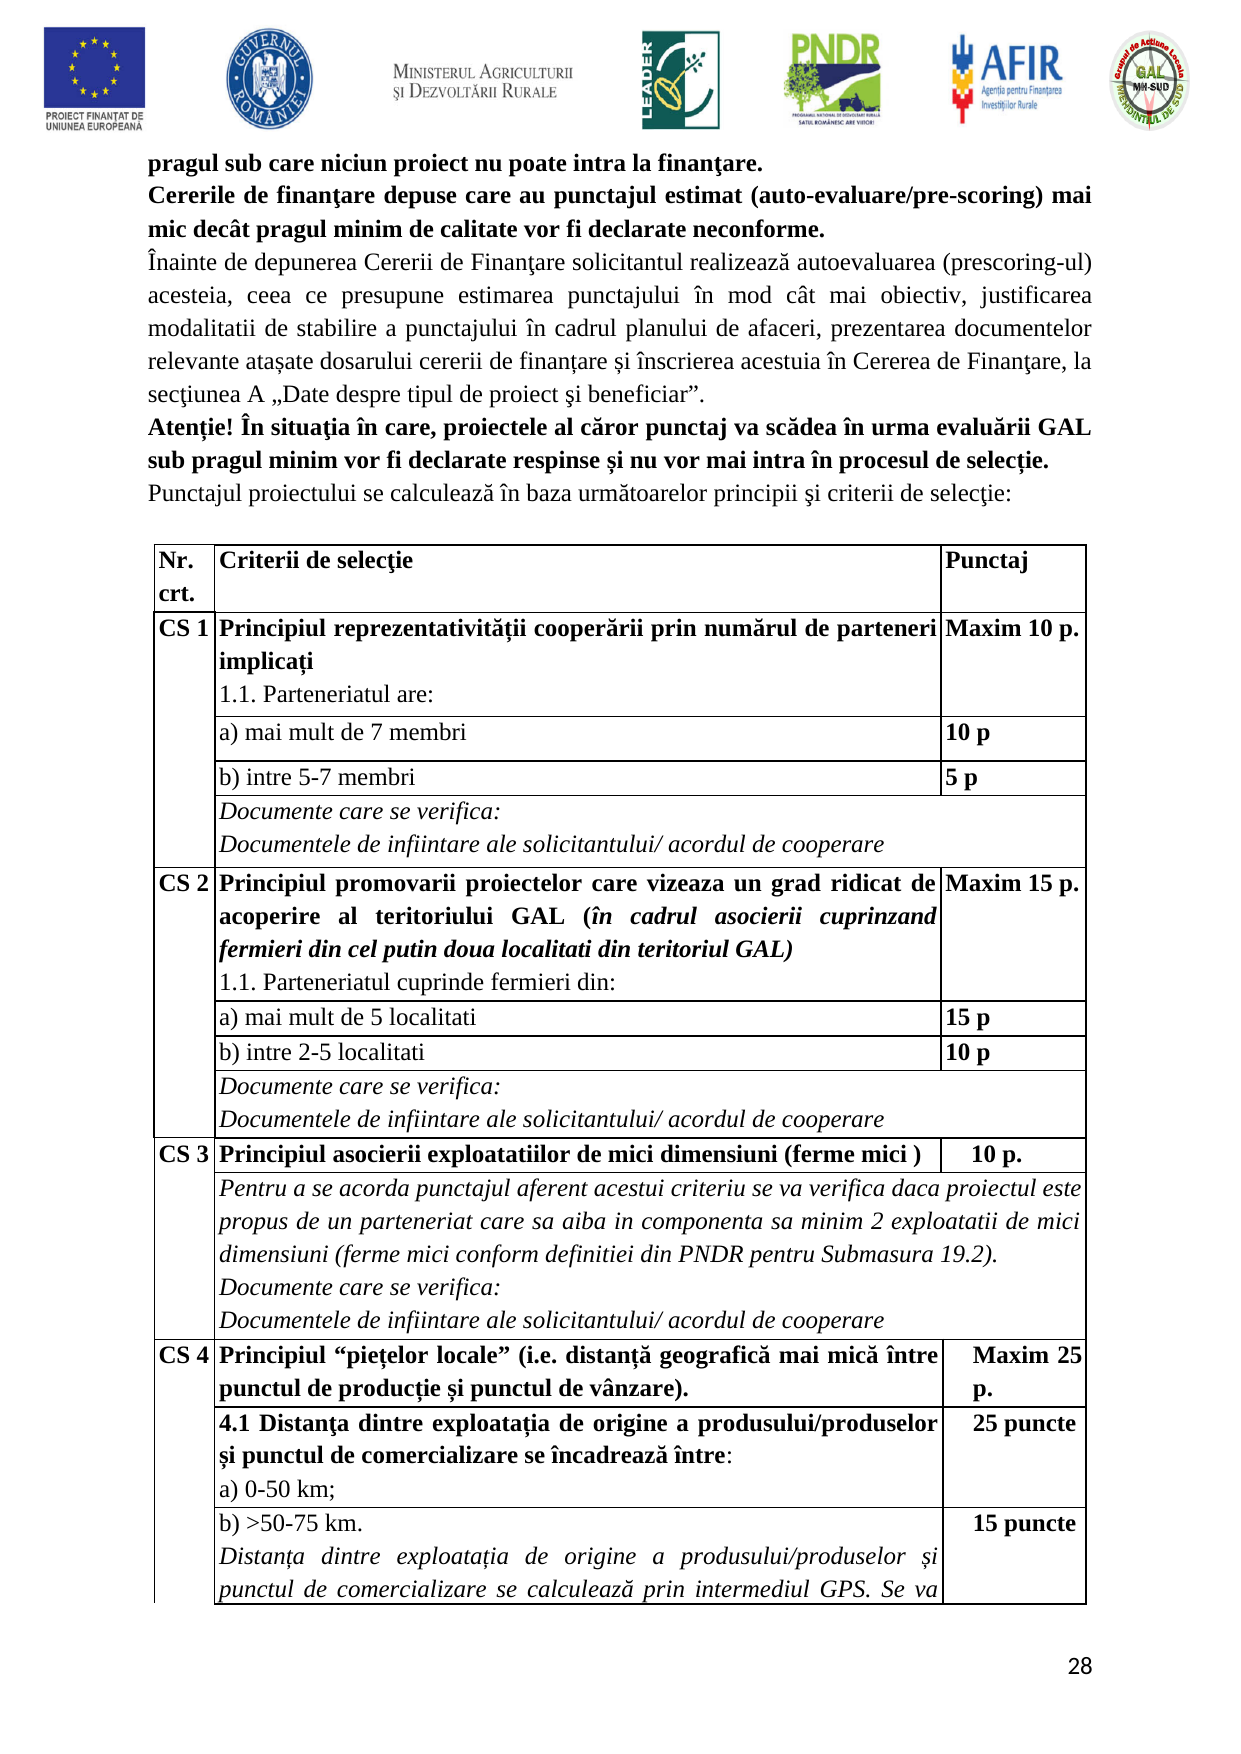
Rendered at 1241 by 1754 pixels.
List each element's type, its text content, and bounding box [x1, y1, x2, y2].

table_cell Maxim 10 p. [942, 613, 1085, 716]
table_cell CS 3 [155, 1138, 214, 1338]
table_cell Maxim 15 p. [942, 868, 1085, 1000]
table_cell b) intre 5-7 membri [216, 762, 940, 795]
table_cell Documente care se verifica: Documentele de infiintare ale solicitantului/ acordul de cooperare [216, 1071, 1085, 1137]
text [148, 148, 1093, 176]
table_cell Principiul promovarii proiectelor care vizeaza un grad ridicat de acoperire al teritoriului GAL (în cadrul asocierii cuprinzand fermieri din cel putin doua localitati din teritoriul GAL) 1.1. Parteneriatul cuprinde fermieri din: [216, 868, 940, 1000]
table_cell 25 puncte [944, 1408, 1085, 1507]
table_cell Documente care se verifica: Documentele de infiintare ale solicitantului/ acordul de cooperare [216, 796, 1085, 867]
table_cell 10 p [942, 717, 1085, 760]
table_header Punctaj [942, 546, 1085, 611]
table_cell Maxim 25 p. [944, 1340, 1085, 1406]
table_cell Principiul asocierii exploatatiilor de mici dimensiuni (ferme mici ) [215, 1139, 940, 1172]
table_header Criterii de selecţie [215, 546, 940, 611]
table_cell CS 4 [155, 1340, 214, 1603]
table_cell 5 p [942, 762, 1085, 795]
text Înainte de depunerea Cererii de Finanţare solicitantul realizează autoevaluarea (prescoring-ul) acesteia, ceea ce presupune estimarea punctajului în mod cât mai obiectiv, justificarea modalitatii de stabilire a punctajului în cadrul planului de afaceri, prezentarea documentelor relevante atașate dosarului cererii de finanțare și înscrierea acestuia în Cererea de Finanţare, la secţiunea A „Date despre tipul de proiect şi beneficiar”. [148, 247, 1093, 407]
table_cell Pentru a se acorda punctajul aferent acestui criteriu se va verifica daca proiectul este propus de un parteneriat care sa aiba in componenta sa minim 2 exploatatii de mici dimensiuni (ferme mici conform definitiei din PNDR pentru Submasura 19.2). Documente care se verifica: Documentele de infiintare ale solicitantului/ acordul de cooperare [215, 1173, 1085, 1338]
table_cell b) intre 2-5 localitati [216, 1037, 940, 1069]
picture [15, 19, 1210, 132]
table_cell 4.1 Distanţa dintre exploatația de origine a produsului/produselor și punctul de comercializare se încadrează între: a) 0-50 km; [215, 1408, 942, 1507]
table_cell CS 2 [155, 868, 214, 1137]
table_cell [215, 1508, 942, 1603]
text Punctajul proiectului se calculează în baza următoarelor principii şi criterii de selecţie: [148, 478, 1093, 507]
table_cell a) mai mult de 7 membri [216, 717, 940, 760]
table_cell a) mai mult de 5 localitati [216, 1002, 940, 1035]
table_header Nr. crt. [155, 545, 214, 611]
table_cell CS 1 [155, 613, 214, 867]
text Atenție! În situaţia în care, proiectele al căror punctaj va scădea în urma evaluării GAL sub pragul minim vor fi declarate respinse și nu vor mai intra în procesul de selecție. [148, 412, 1093, 473]
table_cell 15 puncte [944, 1508, 1085, 1603]
text Cererile de finanţare depuse care au punctajul estimat (auto-evaluare/pre-scoring) mai mic decât pragul minim de calitate vor fi declarate neconforme. [148, 181, 1093, 242]
table_cell 10 p [942, 1037, 1085, 1069]
table_cell 15 p [942, 1002, 1085, 1035]
table_cell Principiul reprezentativității cooperării prin numărul de parteneri implicați 1.1. Parteneriatul are: [216, 613, 940, 716]
table_cell 10 p. [942, 1139, 1085, 1172]
table_cell Principiul “piețelor locale” (i.e. distanță geografică mai mică între punctul de producție și punctul de vânzare). [215, 1340, 942, 1406]
